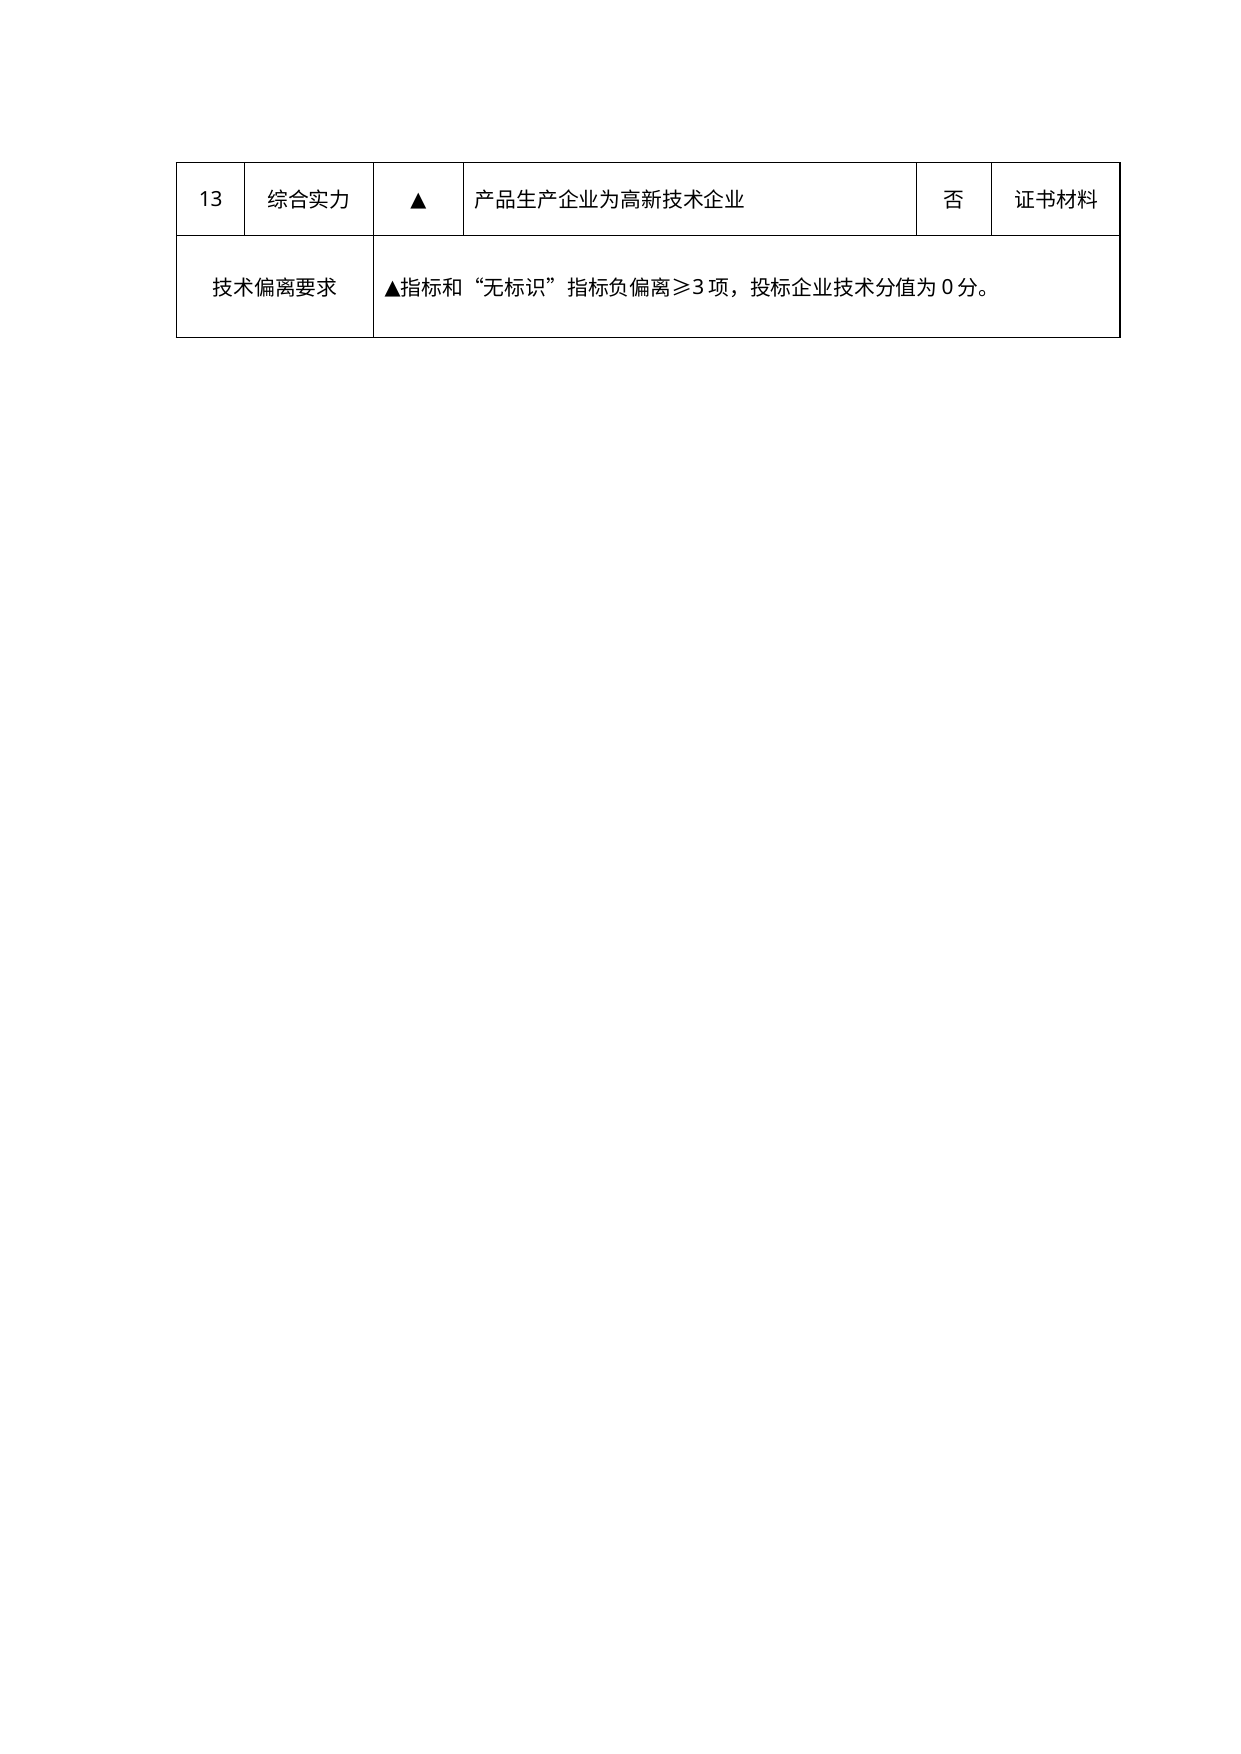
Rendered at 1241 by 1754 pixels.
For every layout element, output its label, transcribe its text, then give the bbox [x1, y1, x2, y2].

table_cell 产品生产企业为高新技术企业 [464, 163, 916, 235]
table_cell ▲指标和“无标识”指标负偏离≥3项，投标企业技术分值为0分。 [374, 236, 1119, 337]
table_cell 证书材料 [992, 163, 1119, 235]
table_cell 13 [177, 163, 244, 235]
table_cell 否 [917, 163, 991, 235]
table_cell 技术偏离要求 [177, 236, 373, 337]
table_cell 综合实力 [245, 163, 373, 235]
table_cell ▲ [374, 163, 463, 235]
